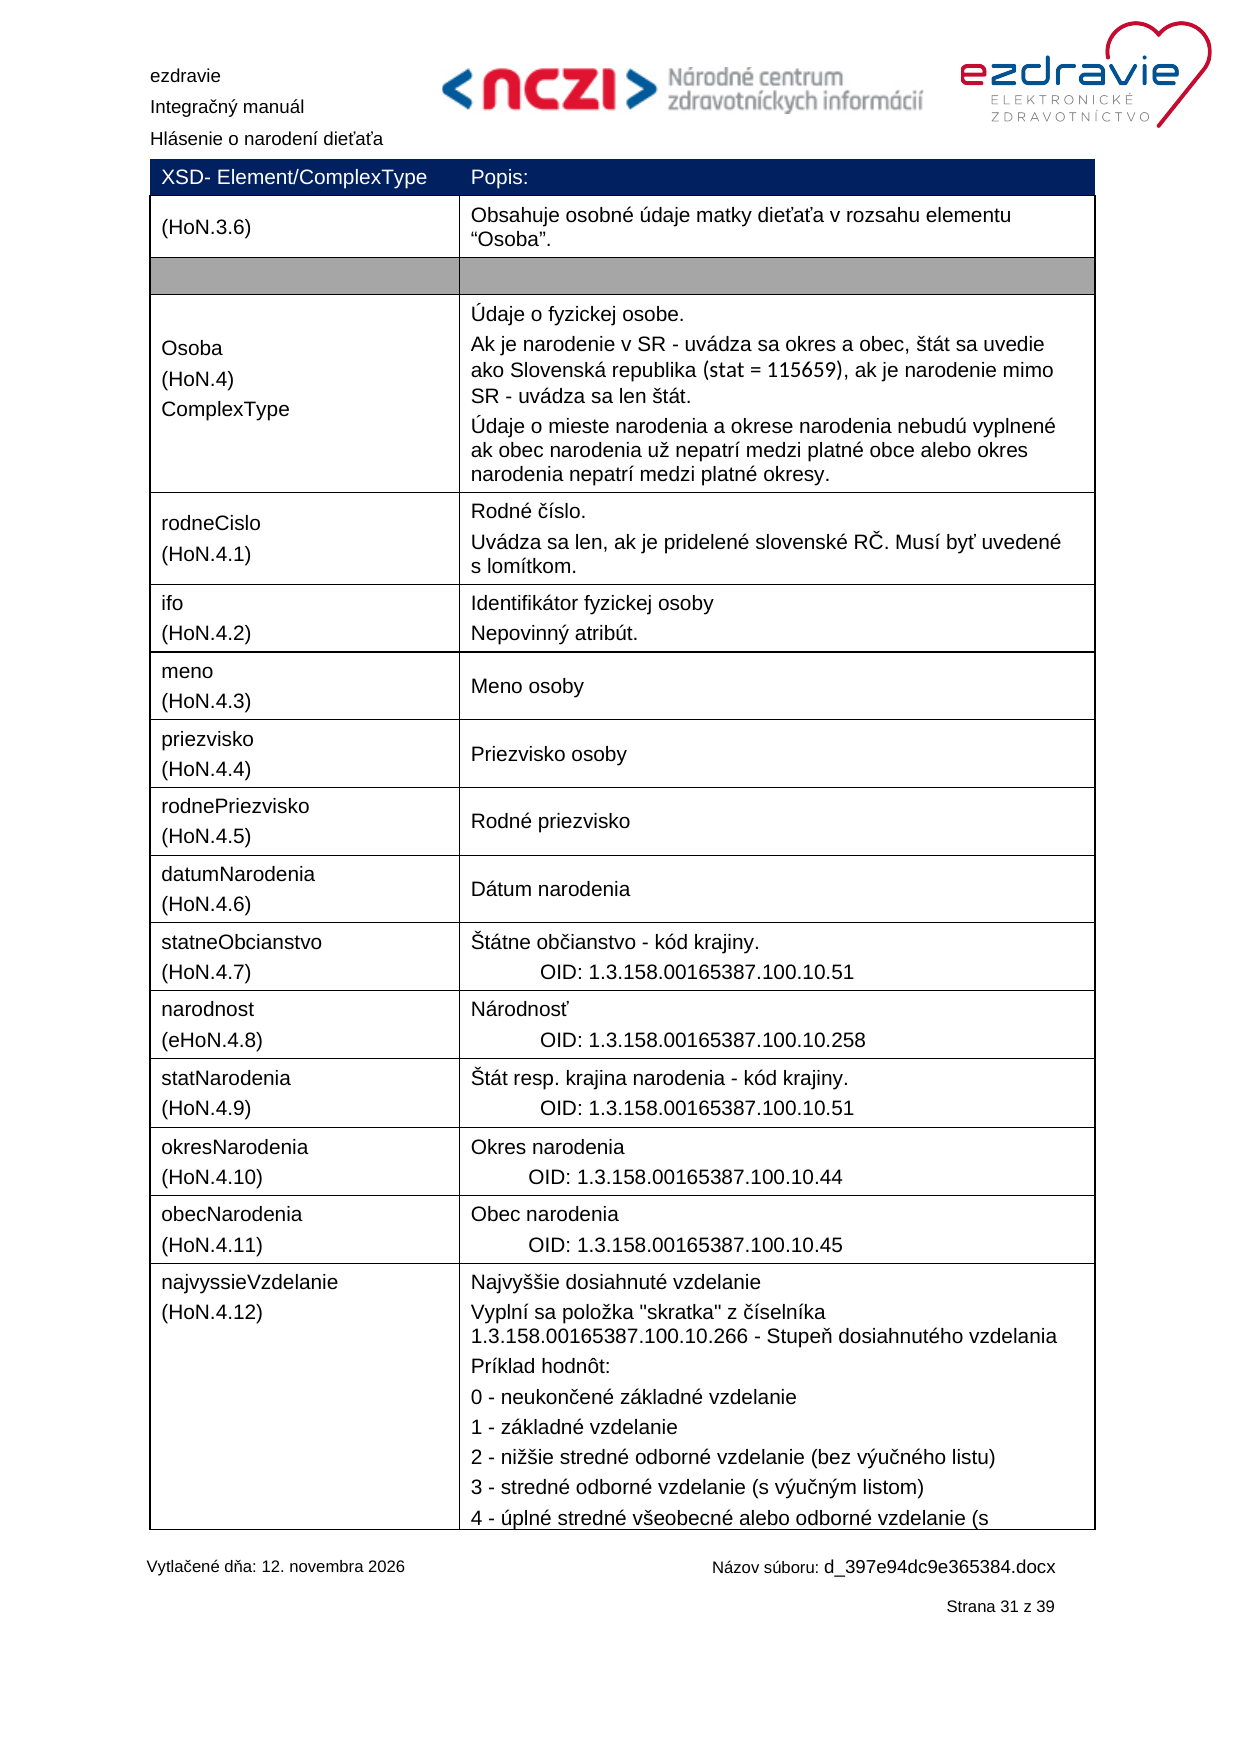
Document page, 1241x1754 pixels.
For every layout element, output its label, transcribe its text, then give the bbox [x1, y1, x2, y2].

table_cell Štát resp. krajina narodenia - kód krajiny. OID: 1.3.158.00165387.100.10.51 [460, 1059, 1094, 1127]
table_cell Rodné číslo. Uvádza sa len, ak je pridelené slovenské RČ. Musí byť uvedené s lomítkom. [460, 493, 1094, 584]
table_cell obecNarodenia (HoN.4.11) [151, 1196, 459, 1263]
table_cell Dátum narodenia [460, 856, 1094, 922]
table_cell Priezvisko osoby [460, 720, 1094, 787]
picture [961, 21, 1212, 128]
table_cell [460, 196, 1094, 257]
table_cell Obec narodenia OID: 1.3.158.00165387.100.10.45 [460, 1196, 1094, 1263]
table_cell priezvisko (HoN.4.4) [151, 720, 459, 787]
table_cell [460, 258, 1094, 294]
table_cell statneObcianstvo (HoN.4.7) [151, 923, 459, 990]
table_cell statNarodenia (HoN.4.9) [151, 1059, 459, 1127]
table_cell Rodné priezvisko [460, 788, 1094, 854]
table_cell ifo (HoN.4.2) [151, 585, 459, 651]
table_header Popis: [459, 159, 1095, 195]
table_cell okresNarodenia (HoN.4.10) [151, 1128, 459, 1195]
table_cell Meno osoby [460, 653, 1094, 719]
table_cell datumNarodenia (HoN.4.6) [151, 856, 459, 922]
table_cell meno (HoN.4.3) [151, 653, 459, 719]
table_cell Osoba (HoN.4) ComplexType [151, 295, 459, 492]
table_cell [151, 258, 459, 294]
picture [442, 67, 924, 114]
table_cell Údaje o fyzickej osobe. Ak je narodenie v SR - uvádza sa okres a obec, štát sa uvedie ako Slovenská republika (stat = 115659), ak je narodenie mimo SR - uvádza sa len štát. Údaje o mieste narodenia a okrese narodenia nebudú vyplnené ak obec narodenia už nepatrí medzi platné obce alebo okres narodenia nepatrí medzi platné okresy. [460, 295, 1094, 492]
table_cell Okres narodenia OID: 1.3.158.00165387.100.10.44 [460, 1128, 1094, 1195]
table_cell Identifikátor fyzickej osoby Nepovinný atribút. [460, 585, 1094, 651]
table_cell rodneCislo (HoN.4.1) [151, 493, 459, 584]
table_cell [460, 1264, 1094, 1529]
table_cell najvyssieVzdelanie (HoN.4.12) [151, 1264, 459, 1529]
table_cell OsobneUdaje (HoN.3.6) [151, 196, 459, 257]
table_cell Národnosť OID: 1.3.158.00165387.100.10.258 [460, 991, 1094, 1058]
table_cell narodnost (eHoN.4.8) [151, 991, 459, 1058]
table_cell Štátne občianstvo - kód krajiny. OID: 1.3.158.00165387.100.10.51 [460, 923, 1094, 990]
table_cell rodnePriezvisko (HoN.4.5) [151, 788, 459, 854]
table_header XSD- Element/ComplexType [150, 159, 459, 195]
